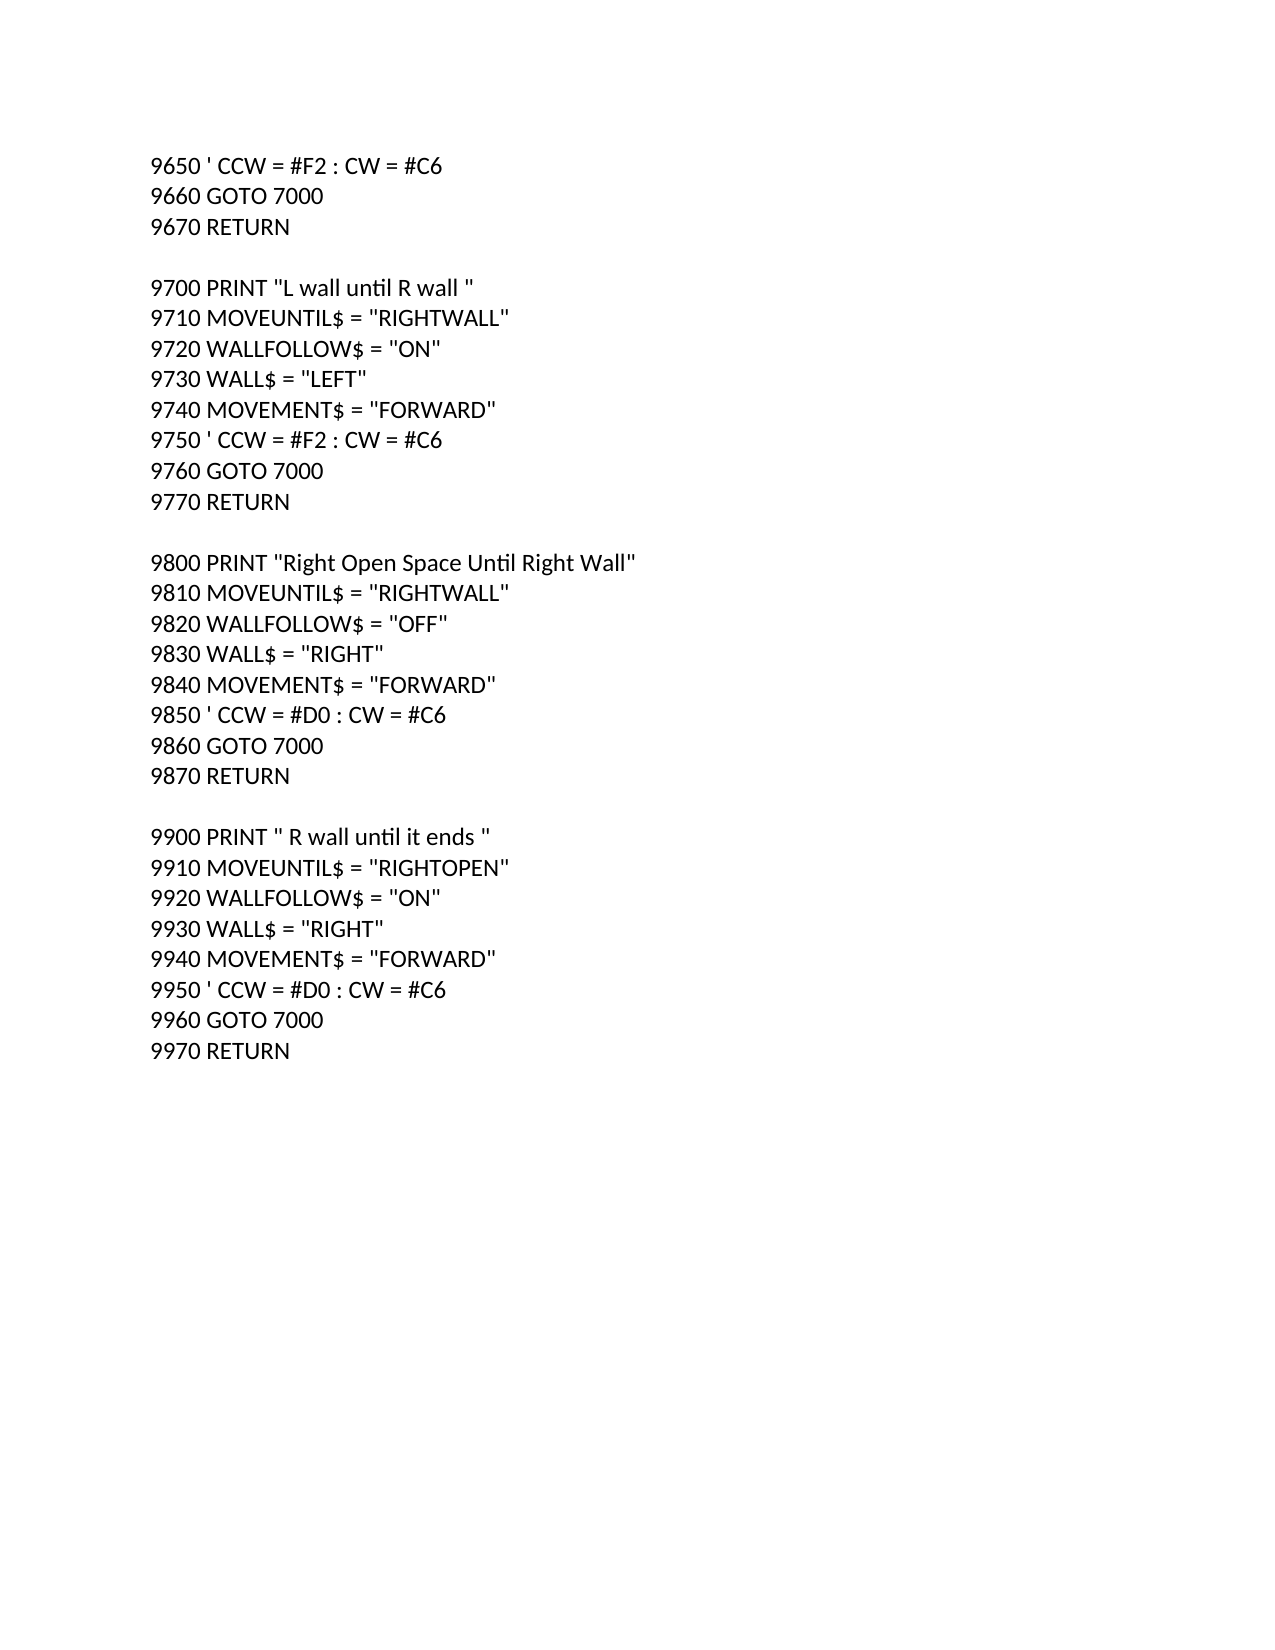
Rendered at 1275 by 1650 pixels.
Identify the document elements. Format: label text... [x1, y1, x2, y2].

text 9870 RETURN [150, 760, 1125, 791]
text 9940 MOVEMENT$ = "FORWARD" [150, 943, 1125, 974]
text 9830 WALL$ = "RIGHT" [150, 638, 1125, 669]
text 9740 MOVEMENT$ = "FORWARD" [150, 394, 1125, 425]
text 9820 WALLFOLLOW$ = "OFF" [150, 608, 1125, 638]
text 9920 WALLFOLLOW$ = "ON" [150, 882, 1125, 913]
text 9930 WALL$ = "RIGHT" [150, 913, 1125, 943]
text 9810 MOVEUNTIL$ = "RIGHTWALL" [150, 577, 1125, 608]
text 9860 GOTO 7000 [150, 730, 1125, 760]
text 9660 GOTO 7000 [150, 181, 1125, 211]
text 9650 ' CCW = #F2 : CW = #C6 [150, 150, 1125, 181]
text 9770 RETURN [150, 486, 1125, 516]
text 9800 PRINT "Right Open Space Until Right Wall" [150, 547, 1125, 577]
text 9760 GOTO 7000 [150, 455, 1125, 486]
text 9670 RETURN [150, 211, 1125, 242]
text 9910 MOVEUNTIL$ = "RIGHTOPEN" [150, 852, 1125, 882]
text 9730 WALL$ = "LEFT" [150, 364, 1125, 394]
text 9720 WALLFOLLOW$ = "ON" [150, 333, 1125, 364]
text 9700 PRINT "L wall until R wall " [150, 272, 1125, 303]
text 9750 ' CCW = #F2 : CW = #C6 [150, 425, 1125, 455]
text 9970 RETURN [150, 1035, 1125, 1066]
text 9900 PRINT " R wall until it ends " [150, 821, 1125, 852]
text 9850 ' CCW = #D0 : CW = #C6 [150, 699, 1125, 730]
text 9840 MOVEMENT$ = "FORWARD" [150, 669, 1125, 699]
text 9710 MOVEUNTIL$ = "RIGHTWALL" [150, 303, 1125, 333]
text 9950 ' CCW = #D0 : CW = #C6 [150, 974, 1125, 1004]
text 9960 GOTO 7000 [150, 1004, 1125, 1035]
